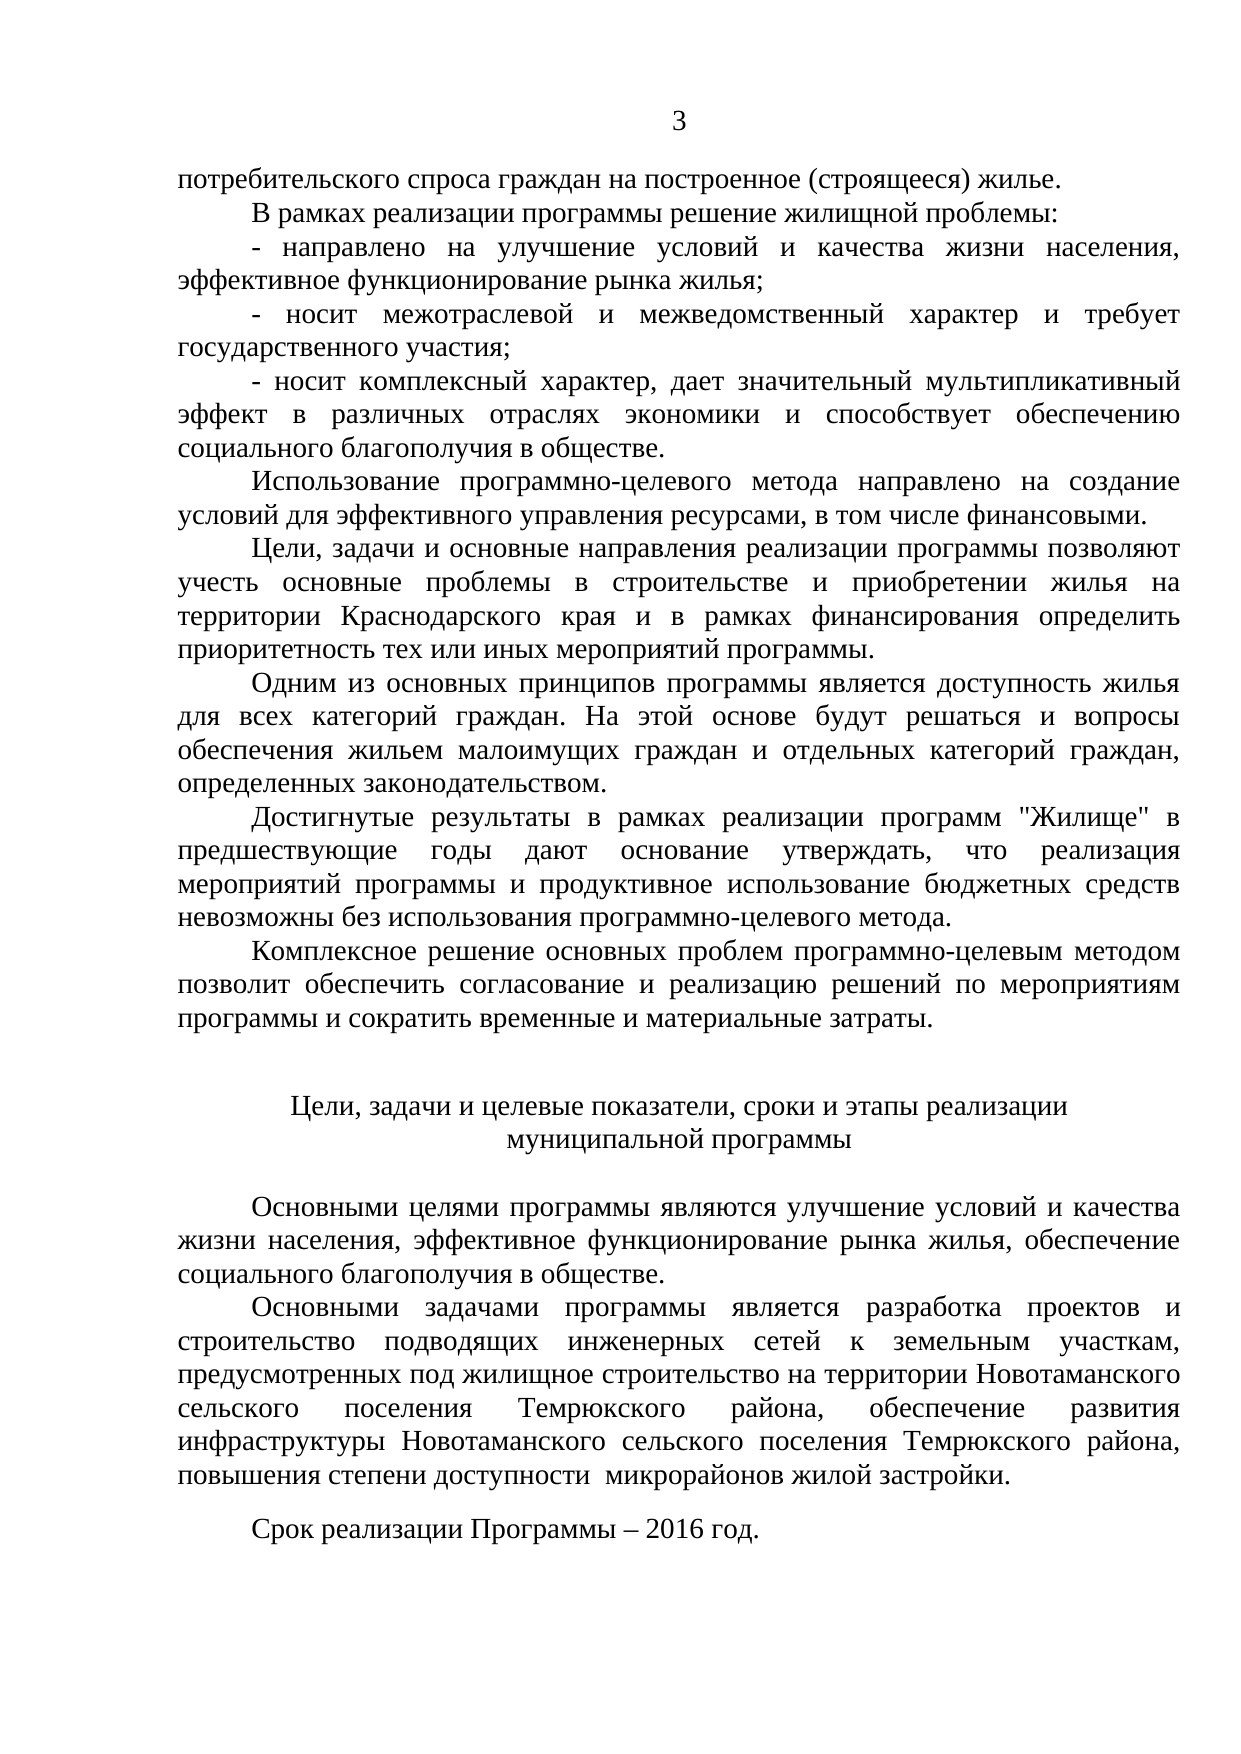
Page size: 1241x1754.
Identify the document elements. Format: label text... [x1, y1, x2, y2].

text Комплексное решение основных проблем программно-целевым методом позволит обеспечить согласование и реализацию решений по мероприятиям программы и сократить временные и материальные затраты. [177, 933, 1181, 1034]
text Цели, задачи и целевые показатели, сроки и этапы реализации [177, 1088, 1181, 1122]
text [177, 162, 1181, 195]
text Достигнутые результаты в рамках реализации программ "Жилище" в предшествующие годы дают основание утверждать, что реализация мероприятий программы и продуктивное использование бюджетных средств невозможны без использования программно-целевого метода. [177, 799, 1181, 933]
text В рамках реализации программы решение жилищной проблемы: [177, 195, 1181, 229]
text - направлено на улучшение условий и качества жизни населения, эффективное функционирование рынка жилья; [177, 229, 1181, 296]
text Основными задачами программы является разработка проектов и строительство подводящих инженерных сетей к земельным участкам, предусмотренных под жилищное строительство на территории Новотаманского сельского поселения Темрюкского района, обеспечение развития инфраструктуры Новотаманского сельского поселения Темрюкского района, повышения степени доступности микрорайонов жилой застройки. [177, 1289, 1181, 1491]
text Основными целями программы являются улучшение условий и качества жизни населения, эффективное функционирование рынка жилья, обеспечение социального благополучия в обществе. [177, 1189, 1181, 1289]
text - носит комплексный характер, дает значительный мультипликативный эффект в различных отраслях экономики и способствует обеспечению социального благополучия в обществе. [177, 363, 1181, 463]
text Цели, задачи и основные направления реализации программы позволяют учесть основные проблемы в строительстве и приобретении жилья на территории Краснодарского края и в рамках финансирования определить приоритетность тех или иных мероприятий программы. [177, 531, 1181, 665]
text муниципальной программы [177, 1122, 1181, 1155]
text Срок реализации Программы – 2016 год. [177, 1511, 1181, 1545]
text Одним из основных принципов программы является доступность жилья для всех категорий граждан. На этой основе будут решаться и вопросы обеспечения жильем малоимущих граждан и отдельных категорий граждан, определенных законодательством. [177, 665, 1181, 799]
text - носит межотраслевой и межведомственный характер и требует государственного участия; [177, 296, 1181, 363]
text Использование программно-целевого метода направлено на создание условий для эффективного управления ресурсами, в том числе финансовыми. [177, 463, 1181, 531]
